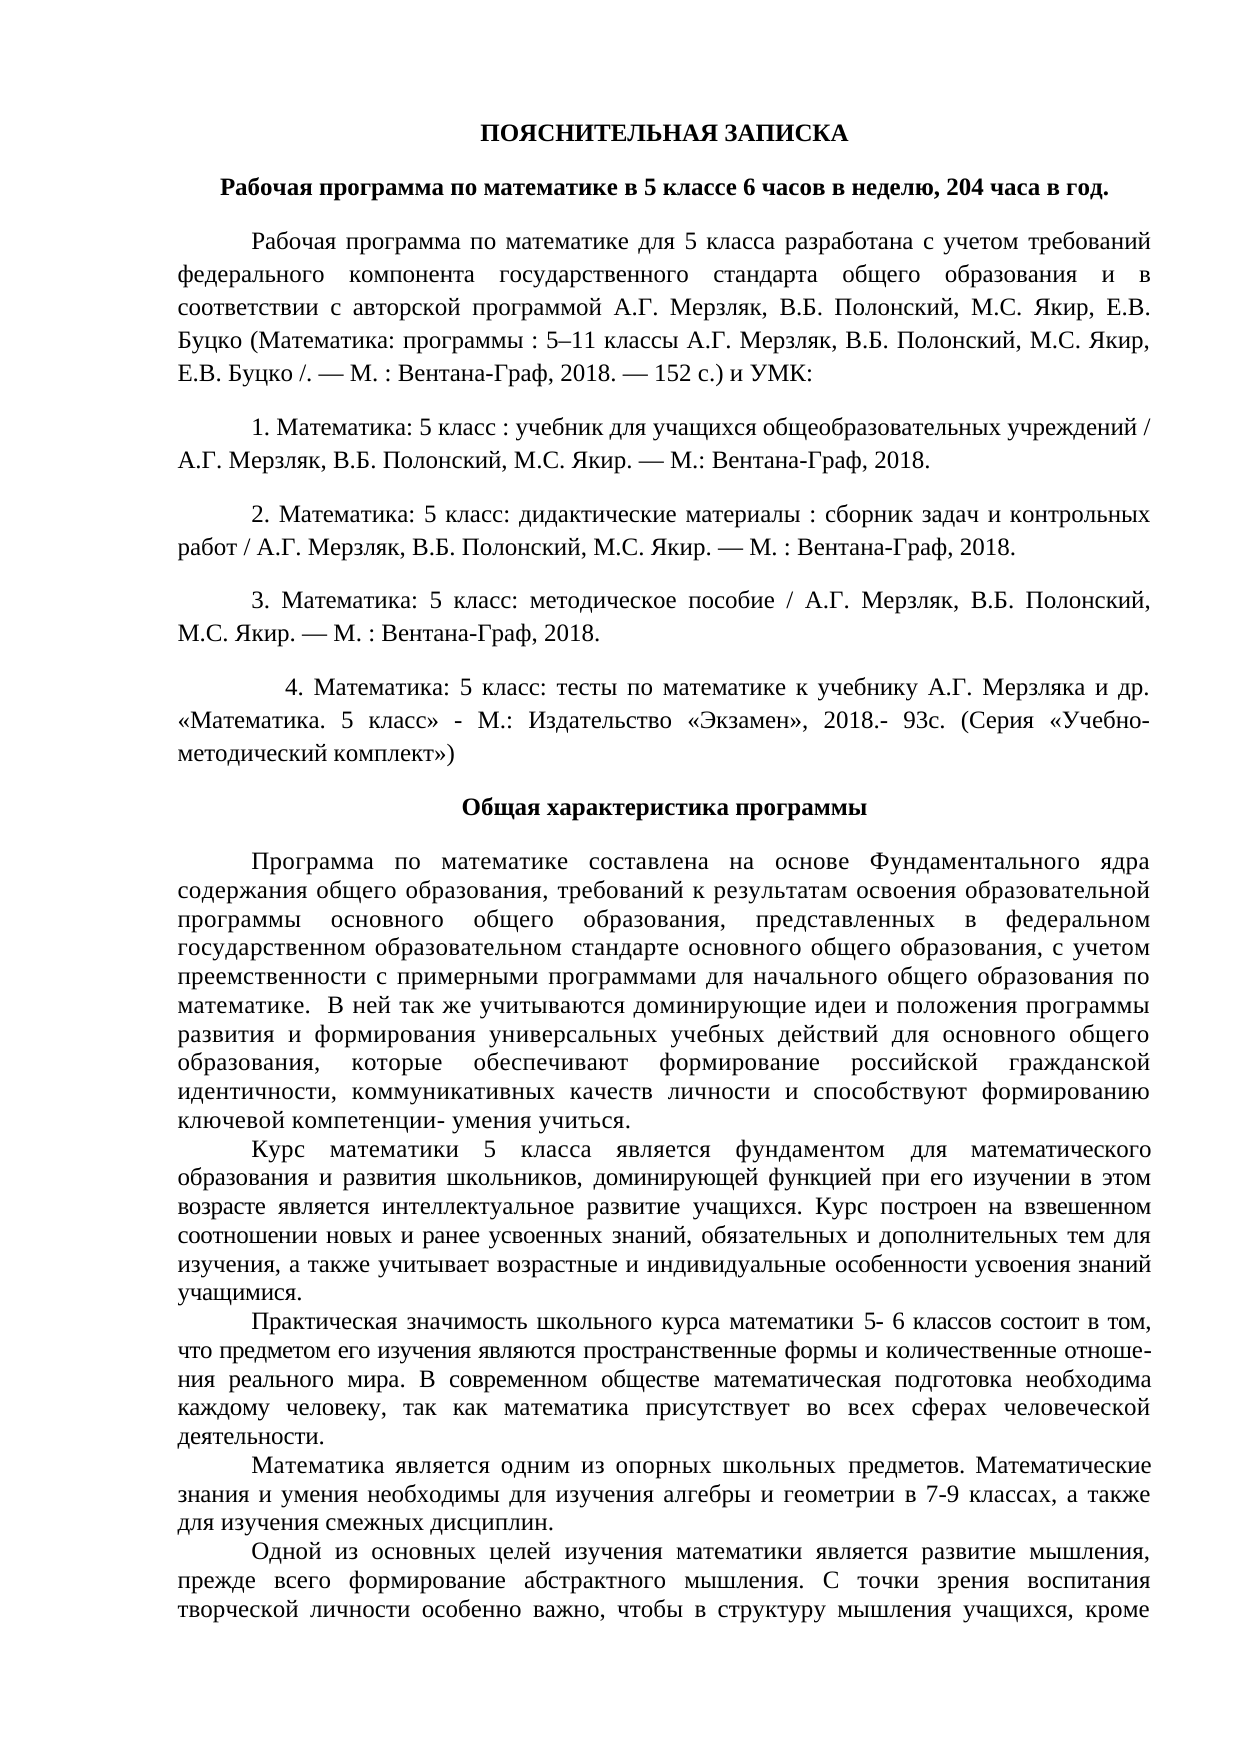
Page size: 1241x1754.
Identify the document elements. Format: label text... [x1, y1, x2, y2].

text Курс математики 5 класса является фундаментом для математического образования и развития школьников, доминирующей функцией при его изучении в этом возрасте является интеллектуальное развитие учащихся. Курс построен на взвешенном соотношении новых и ранее усвоенных знаний, обязательных и дополнительных тем для изучения, а также учитывает возрастные и индивидуальные особенности усвоения знаний учащимися. [177, 1134, 1152, 1306]
text Практическая значимость школьного курса математики 5- 6 классов состоит в том, что предметом его изучения являются пространственные формы и количественные отношения реального мира. В современном обществе математическая подготовка необходима каждому человеку, так как математика присутствует во всех сферах человеческой деятельности. [177, 1306, 1152, 1450]
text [177, 1536, 1152, 1622]
text Общая характеристика программы [177, 792, 1152, 821]
text Рабочая программа по математике для 5 класса разработана с учетом требований федерального компонента государственного стандарта общего образования и в соответствии с авторской программой А.Г. Мерзляк, В.Б. Полонский, М.С. Якир, Е.В. Буцко (Математика: программы : 5–11 классы А.Г. Мерзляк, В.Б. Полонский, М.С. Якир, Е.В. Буцко /. — М. : Вентана-Граф, 2018. — 152 с.) и УМК: [177, 226, 1152, 387]
text Программа по математике составлена на основе Фундаментального ядра содержания общего образования, требований к результатам освоения образовательной программы основного общего образования, представленных в федеральном государственном образовательном стандарте основного общего образования, с учетом преемственности с примерными программами для начального общего образования по математике. В ней так же учитываются доминирующие идеи и положения программы развития и формирования универсальных учебных действий для основного общего образования, которые обеспечивают формирование российской гражданской идентичности, коммуникативных качеств личности и способствуют формированию ключевой компетенции- умения учиться. [177, 846, 1152, 1134]
text 4. Математика: 5 класс: тесты по математике к учебнику А.Г. Мерзляка и др. «Математика. 5 класс» - М.: Издательство «Экзамен», 2018.- 93с. (Серия «Учебно-методический комплект») [177, 672, 1152, 767]
text 1. Математика: 5 класс : учебник для учащихся общеобразовательных учреждений / А.Г. Мерзляк, В.Б. Полонский, М.С. Якир. — М.: Вентана-Граф, 2018. [177, 412, 1152, 473]
text 3. Математика: 5 класс: методическое пособие / А.Г. Мерзляк, В.Б. Полонский, М.С. Якир. — М. : Вентана-Граф, 2018. [177, 586, 1152, 647]
text Математика является одним из опорных школьных предметов. Математические знания и умения необходимы для изучения алгебры и геометрии в 7-9 классах, а также для изучения смежных дисциплин. [177, 1450, 1152, 1536]
text ПОЯСНИТЕЛЬНАЯ ЗАПИСКА [177, 118, 1152, 147]
text Рабочая программа по математике в 5 классе 6 часов в неделю, 204 часа в год. [177, 172, 1152, 201]
text 2. Математика: 5 класс: дидактические материалы : сборник задач и контрольных работ / А.Г. Мерзляк, В.Б. Полонский, М.С. Якир. — М. : Вентана-Граф, 2018. [177, 499, 1152, 560]
